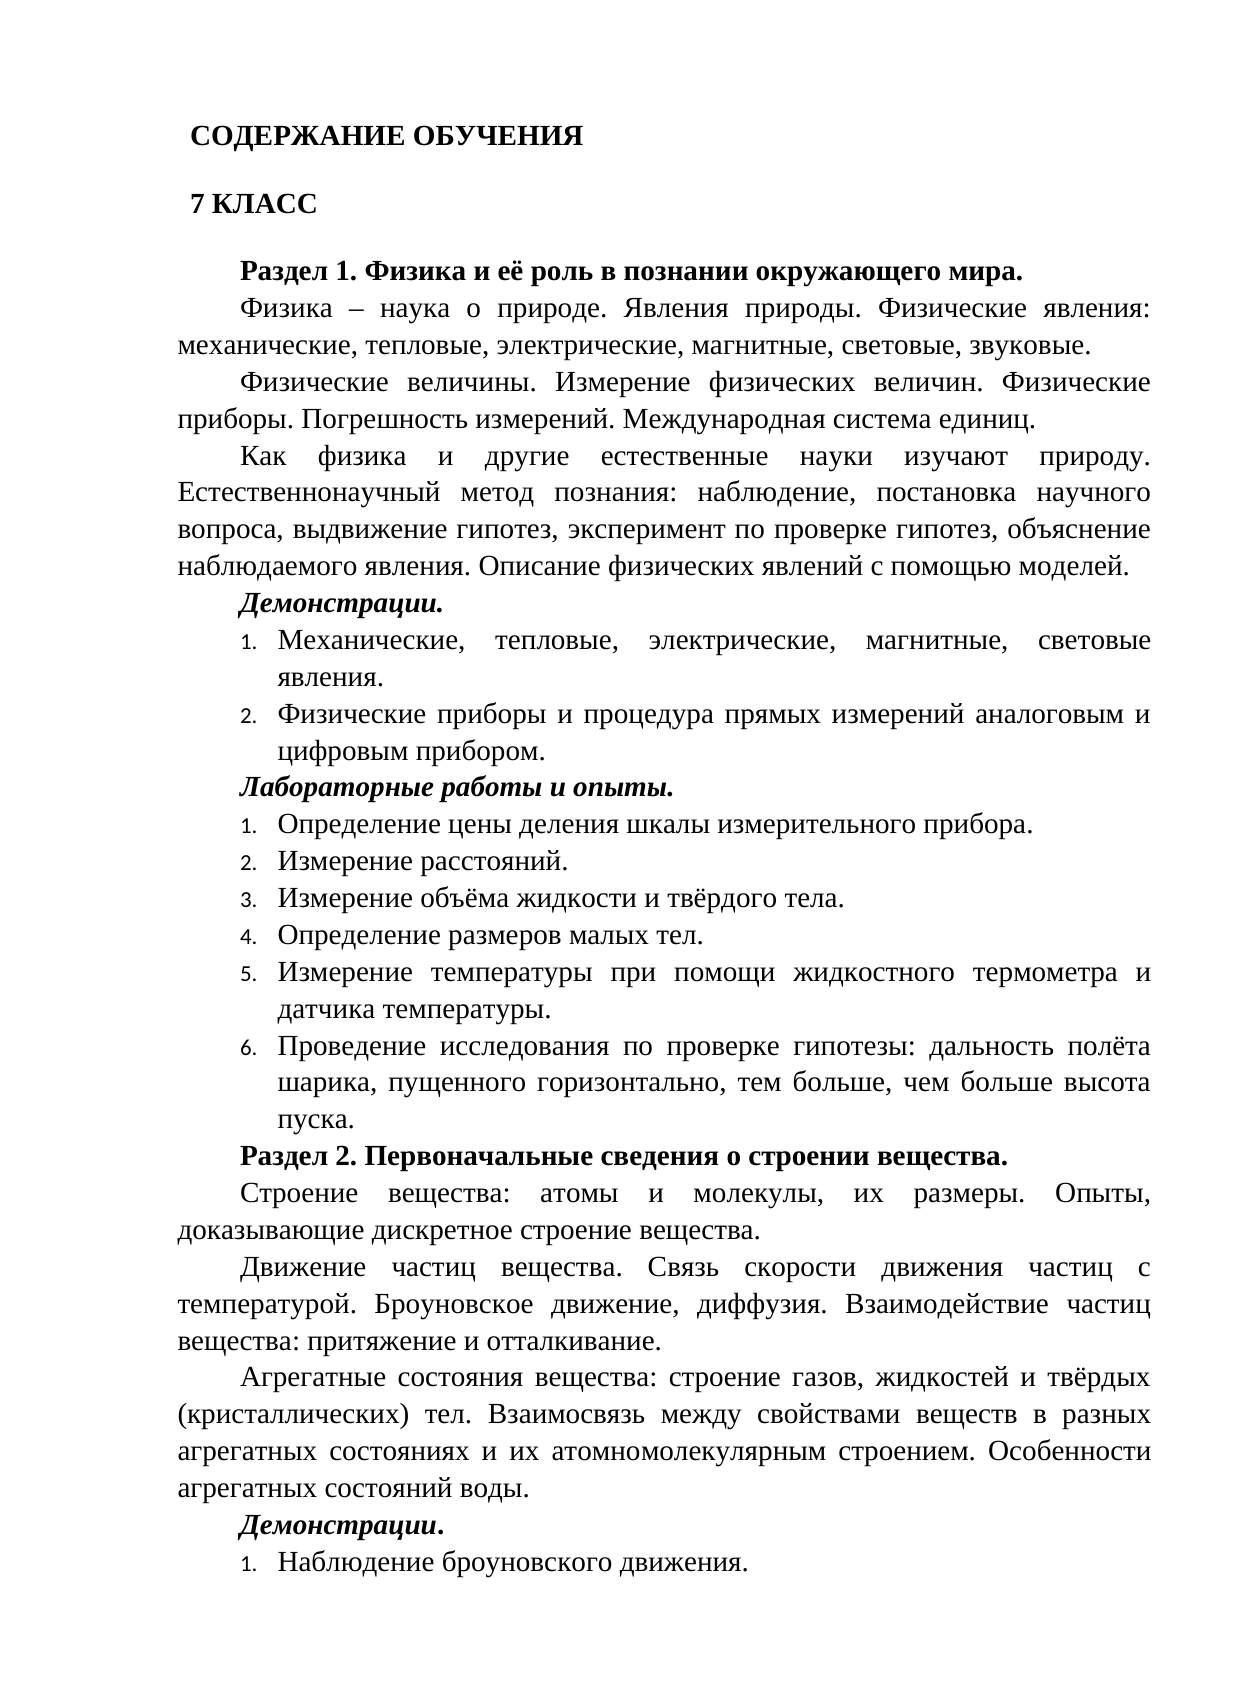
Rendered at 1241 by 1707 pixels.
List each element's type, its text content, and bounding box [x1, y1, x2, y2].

list Определение размеров малых тел. [240, 917, 1152, 951]
text Физика – наука о природе. Явления природы. Физические явления: механические, тепловые, электрические, магнитные, световые, звуковые. [177, 290, 1152, 361]
list Измерение температуры при помощи жидкостного термометра и датчика температуры. [240, 954, 1152, 1024]
list Определение цены деления шкалы измерительного прибора. [240, 806, 1152, 840]
list Наблюдение броуновского движения. [240, 1544, 1152, 1577]
text Агрегатные состояния вещества: строение газов, жидкостей и твёрдых (кристаллических) тел. Взаимосвязь между свойствами веществ в разных агрегатных состояниях и их атомно­молекулярным строением. Особенности агрегатных состояний воды. [177, 1359, 1152, 1504]
text Демонстрации. [177, 585, 1152, 619]
text 7 КЛАСС [190, 186, 1152, 219]
text Демонстрации. [177, 1507, 1152, 1541]
text Раздел 2. Первоначальные сведения о строении вещества. [177, 1138, 1152, 1172]
text Физические величины. Измерение физических величин. Физические приборы. Погрешность измерений. Международная система единиц. [177, 364, 1152, 434]
text СОДЕРЖАНИЕ ОБУЧЕНИЯ [190, 118, 1152, 152]
list Физические приборы и процедура прямых измерений аналоговым и цифровым прибором. [240, 696, 1152, 766]
list Измерение объёма жидкости и твёрдого тела. [240, 880, 1152, 914]
text Строение вещества: атомы и молекулы, их размеры. Опыты, доказывающие дискретное строение вещества. [177, 1175, 1152, 1246]
list Измерение расстояний. [240, 843, 1152, 877]
text Движение частиц вещества. Связь скорости движения частиц с температурой. Броуновское движение, диффузия. Взаимодействие частиц вещества: притяжение и отталкивание. [177, 1249, 1152, 1356]
list Механические, тепловые, электрические, магнитные, световые явления. [240, 622, 1152, 692]
text Раздел 1. Физика и её роль в познании окружающего мира. [177, 253, 1152, 287]
text Как физика и другие естественные науки изучают природу. Естественно­научный метод познания: наблюдение, постановка научного вопроса, выдвижение гипотез, эксперимент по проверке гипотез, объяснение наблюдаемого явления. Описание физических явлений с помощью моделей. [177, 438, 1152, 582]
list Проведение исследования по проверке гипотезы: дальность полёта шарика, пущенного горизонтально, тем больше, чем больше высота пуска. [240, 1028, 1152, 1135]
text Лабораторные работы и опыты. [177, 769, 1152, 803]
